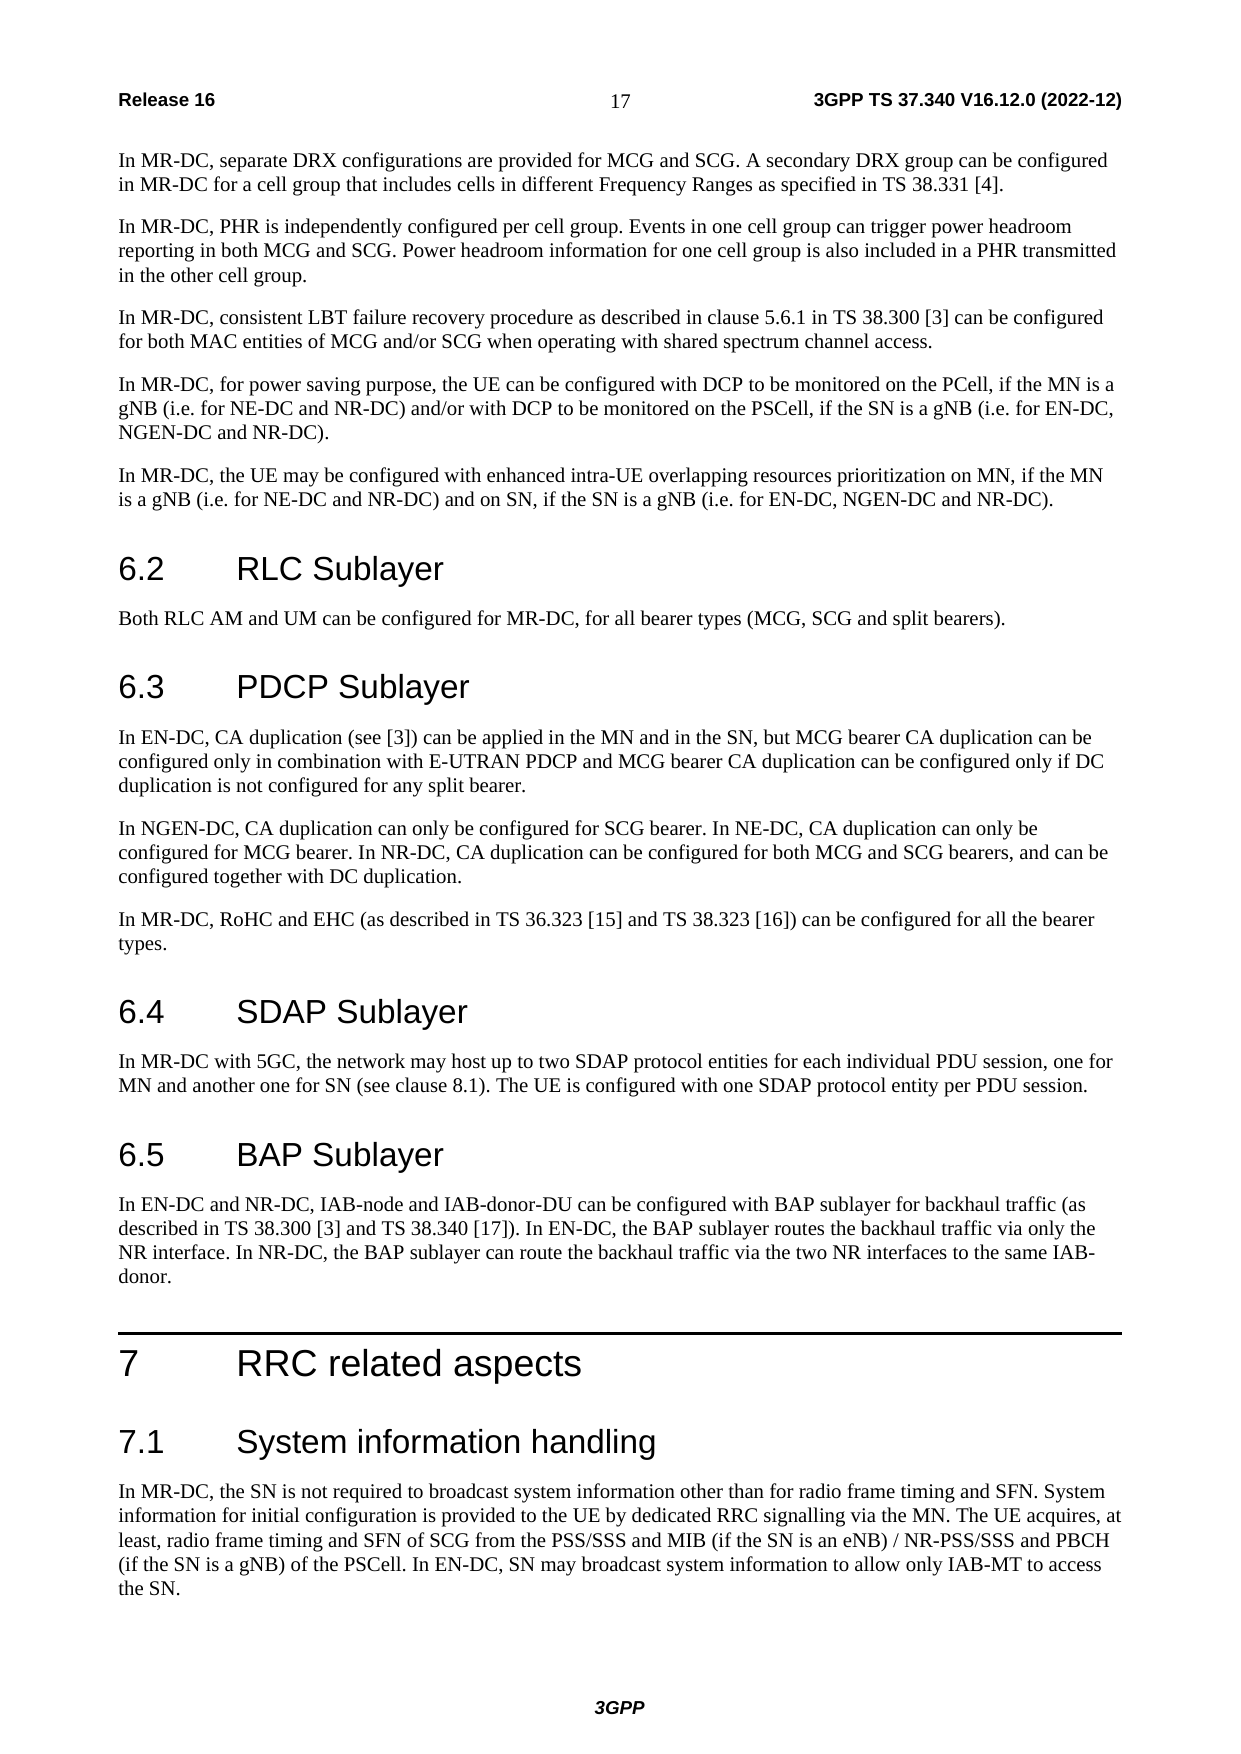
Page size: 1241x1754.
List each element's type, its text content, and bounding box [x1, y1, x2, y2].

text In MR-DC, RoHC and EHC (as described in TS 36.323 [15] and TS 38.323 [16]) can be configured for all the bearer types. [118, 907, 1122, 955]
text In MR-DC, consistent LBT failure recovery procedure as described in clause 5.6.1 in TS 38.300 [3] can be configured for both MAC entities of MCG and/or SCG when operating with shared spectrum channel access. [118, 305, 1122, 353]
text Both RLC AM and UM can be configured for MR-DC, for all bearer types (MCG, SCG and split bearers). [118, 606, 1122, 630]
subtitle 6.5 BAP Sublayer [118, 1135, 1122, 1173]
subtitle 6.4 SDAP Sublayer [118, 992, 1122, 1031]
subtitle 7.1 System information handling [118, 1422, 1122, 1461]
text In MR-DC with 5GC, the network may host up to two SDAP protocol entities for each individual PDU session, one for MN and another one for SN (see clause 8.1). The UE is configured with one SDAP protocol entity per PDU session. [118, 1049, 1122, 1097]
text In EN-DC, CA duplication (see [3]) can be applied in the MN and in the SN, but MCG bearer CA duplication can be configured only in combination with E-UTRAN PDCP and MCG bearer CA duplication can be configured only if DC duplication is not configured for any split bearer. [118, 725, 1122, 797]
text In MR-DC, separate DRX configurations are provided for MCG and SCG. A secondary DRX group can be configured in MR-DC for a cell group that includes cells in different Frequency Ranges as specified in TS 38.331 [4]. [118, 147, 1122, 196]
text In MR-DC, the SN is not required to broadcast system information other than for radio frame timing and SFN. System information for initial configuration is provided to the UE by dedicated RRC signalling via the MN. The UE acquires, at least, radio frame timing and SFN of SCG from the PSS/SSS and MIB (if the SN is an eNB) / NR-PSS/SSS and PBCH (if the SN is a gNB) of the PSCell. In EN-DC, SN may broadcast system information to allow only IAB-MT to access the SN. [118, 1479, 1122, 1600]
text In MR-DC, for power saving purpose, the UE can be configured with DCP to be monitored on the PCell, if the MN is a gNB (i.e. for NE-DC and NR-DC) and/or with DCP to be monitored on the PSCell, if the SN is a gNB (i.e. for EN-DC, NGEN-DC and NR-DC). [118, 372, 1122, 444]
subtitle 6.2 RLC Sublayer [118, 549, 1122, 587]
text In MR-DC, the UE may be configured with enhanced intra-UE overlapping resources prioritization on MN, if the MN is a gNB (i.e. for NE-DC and NR-DC) and on SN, if the SN is a gNB (i.e. for EN-DC, NGEN-DC and NR-DC). [118, 463, 1122, 511]
text In NGEN-DC, CA duplication can only be configured for SCG bearer. In NE-DC, CA duplication can only be configured for MCG bearer. In NR-DC, CA duplication can be configured for both MCG and SCG bearers, and can be configured together with DC duplication. [118, 816, 1122, 888]
subtitle 6.3 PDCP Sublayer [118, 667, 1122, 706]
text In MR-DC, PHR is independently configured per cell group. Events in one cell group can trigger power headroom reporting in both MCG and SCG. Power headroom information for one cell group is also included in a PHR transmitted in the other cell group. [118, 214, 1122, 287]
subtitle 7 RRC related aspects [118, 1335, 1122, 1385]
text In EN-DC and NR-DC, IAB-node and IAB-donor-DU can be configured with BAP sublayer for backhaul traffic (as described in TS 38.300 [3] and TS 38.340 [17]). In EN-DC, the BAP sublayer routes the backhaul traffic via only the NR interface. In NR-DC, the BAP sublayer can route the backhaul traffic via the two NR interfaces to the same IAB-donor. [118, 1192, 1122, 1288]
